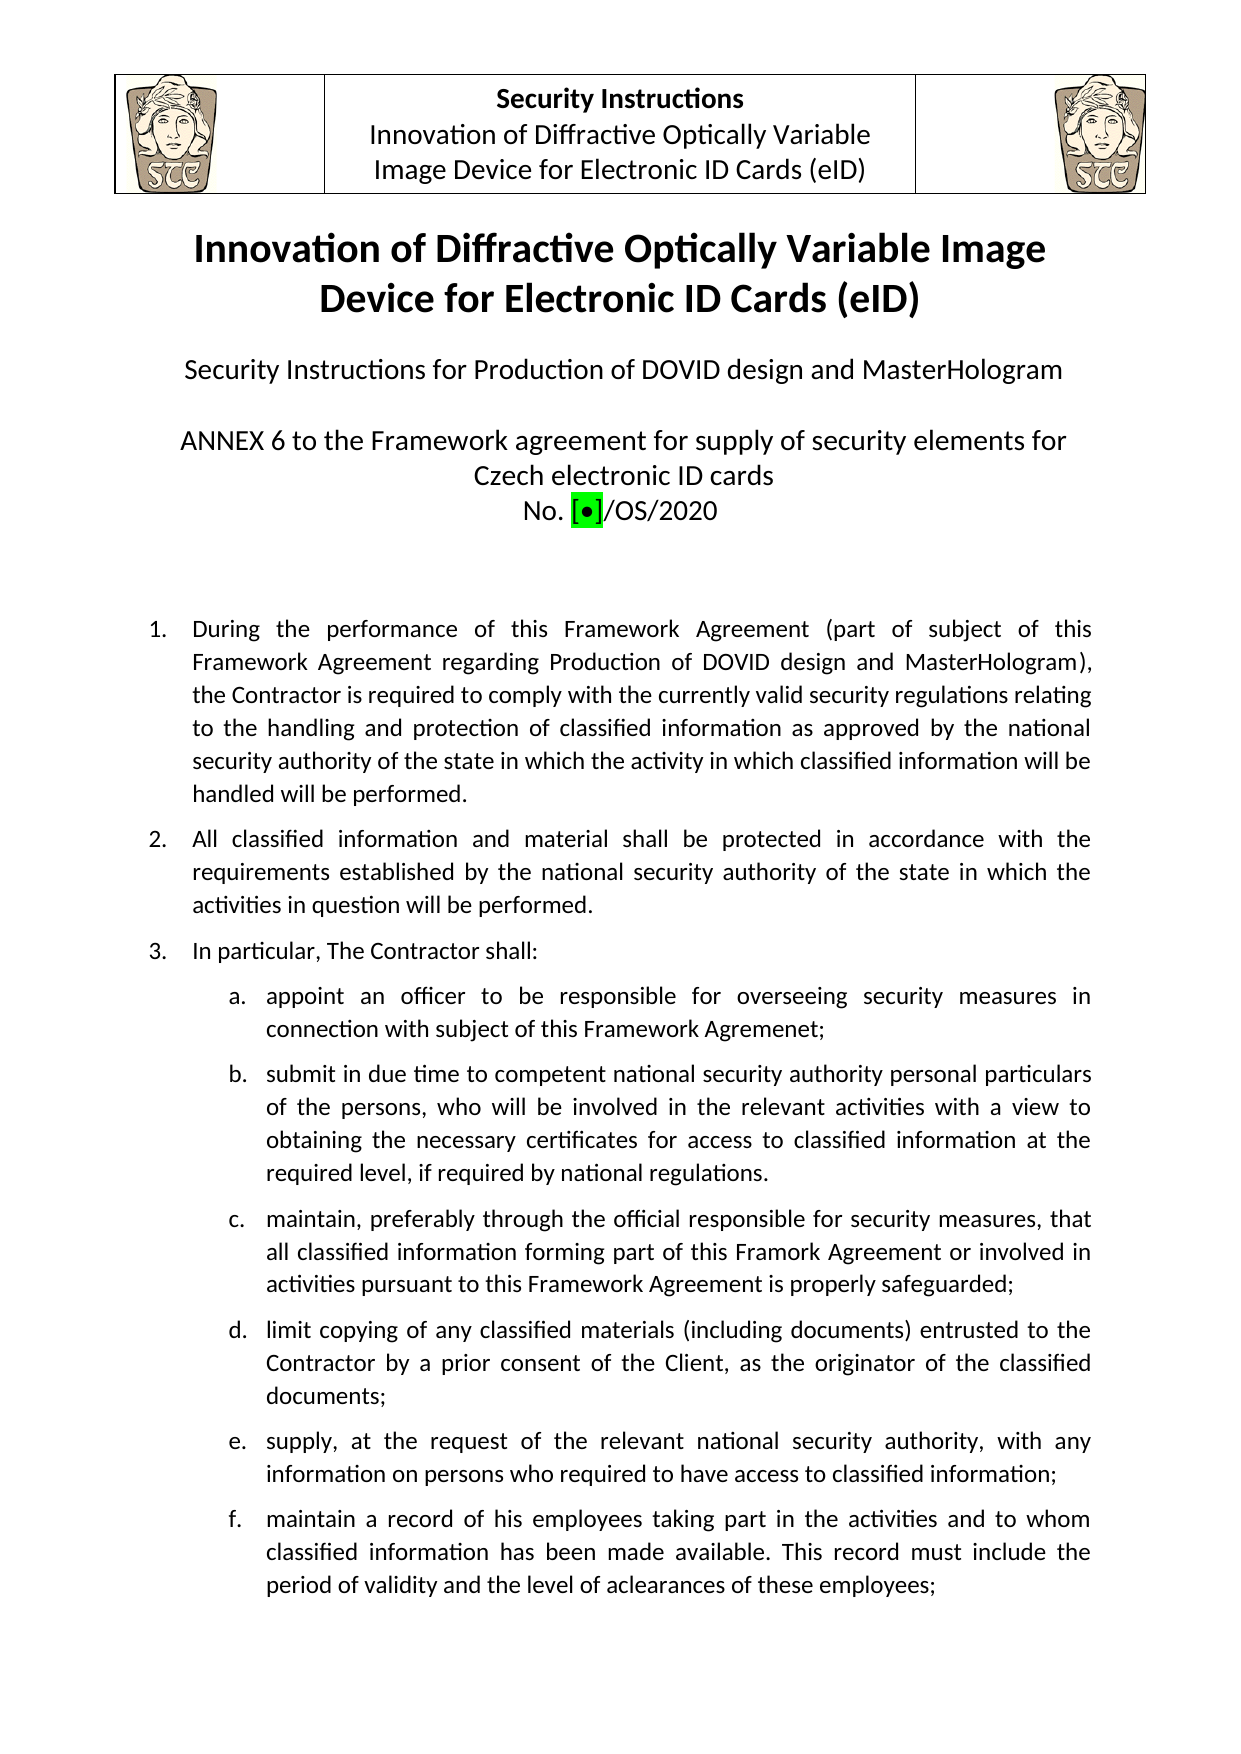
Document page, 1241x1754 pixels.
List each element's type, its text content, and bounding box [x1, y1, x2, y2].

text No. [•]/OS/2020 [603, 492, 1093, 528]
picture [126, 75, 217, 193]
list During the performance of this Framework Agreement (part of subject of this Framework Agreement regarding Production of DOVID design and MasterHologram), the Contractor is required to comply with the currently valid security regulations relating to the handling and protection of classified information as approved by the national security authority of the state in which the activity in which classified information will be handled will be performed. [148, 613, 1093, 809]
list maintain, preferably through the official responsible for security measures, that all classified information forming part of this Framork Agreement or involved in activities pursuant to this Framework Agreement is properly safeguarded; [228, 1203, 1093, 1299]
list maintain a record of his employees taking part in the activities and to whom classified information has been made available. This record must include the period of validity and the level of aclearances of these employees; [228, 1503, 1093, 1600]
picture [1054, 75, 1145, 193]
text ANNEX 6 to the Framework agreement for supply of security elements for Czech electronic ID cards [153, 422, 1095, 492]
list In particular, The Contractor shall: [148, 935, 1093, 965]
list All classified information and material shall be protected in accordance with the requirements established by the national security authority of the state in which the activities in question will be performed. [148, 823, 1093, 920]
text No. [•]/OS/2020 [148, 492, 571, 528]
text Security Instructions for Production of DOVID design and MasterHologram [153, 351, 1095, 386]
list appoint an officer to be responsible for overseeing security measures in connection with subject of this Framework Agremenet; [228, 980, 1093, 1044]
list limit copying of any classified materials (including documents) entrusted to the Contractor by a prior consent of the Client, as the originator of the classified documents; [228, 1314, 1093, 1410]
list submit in due time to competent national security authority personal particulars of the persons, who will be involved in the relevant activities with a view to obtaining the necessary certificates for access to classified information at the required level, if required by national regulations. [228, 1058, 1093, 1188]
text Innovation of Diffractive Optically Variable Image Device for Electronic ID Cards (eID) [148, 222, 1093, 323]
list supply, at the request of the relevant national security authority, with any information on persons who required to have access to classified information; [228, 1425, 1093, 1489]
